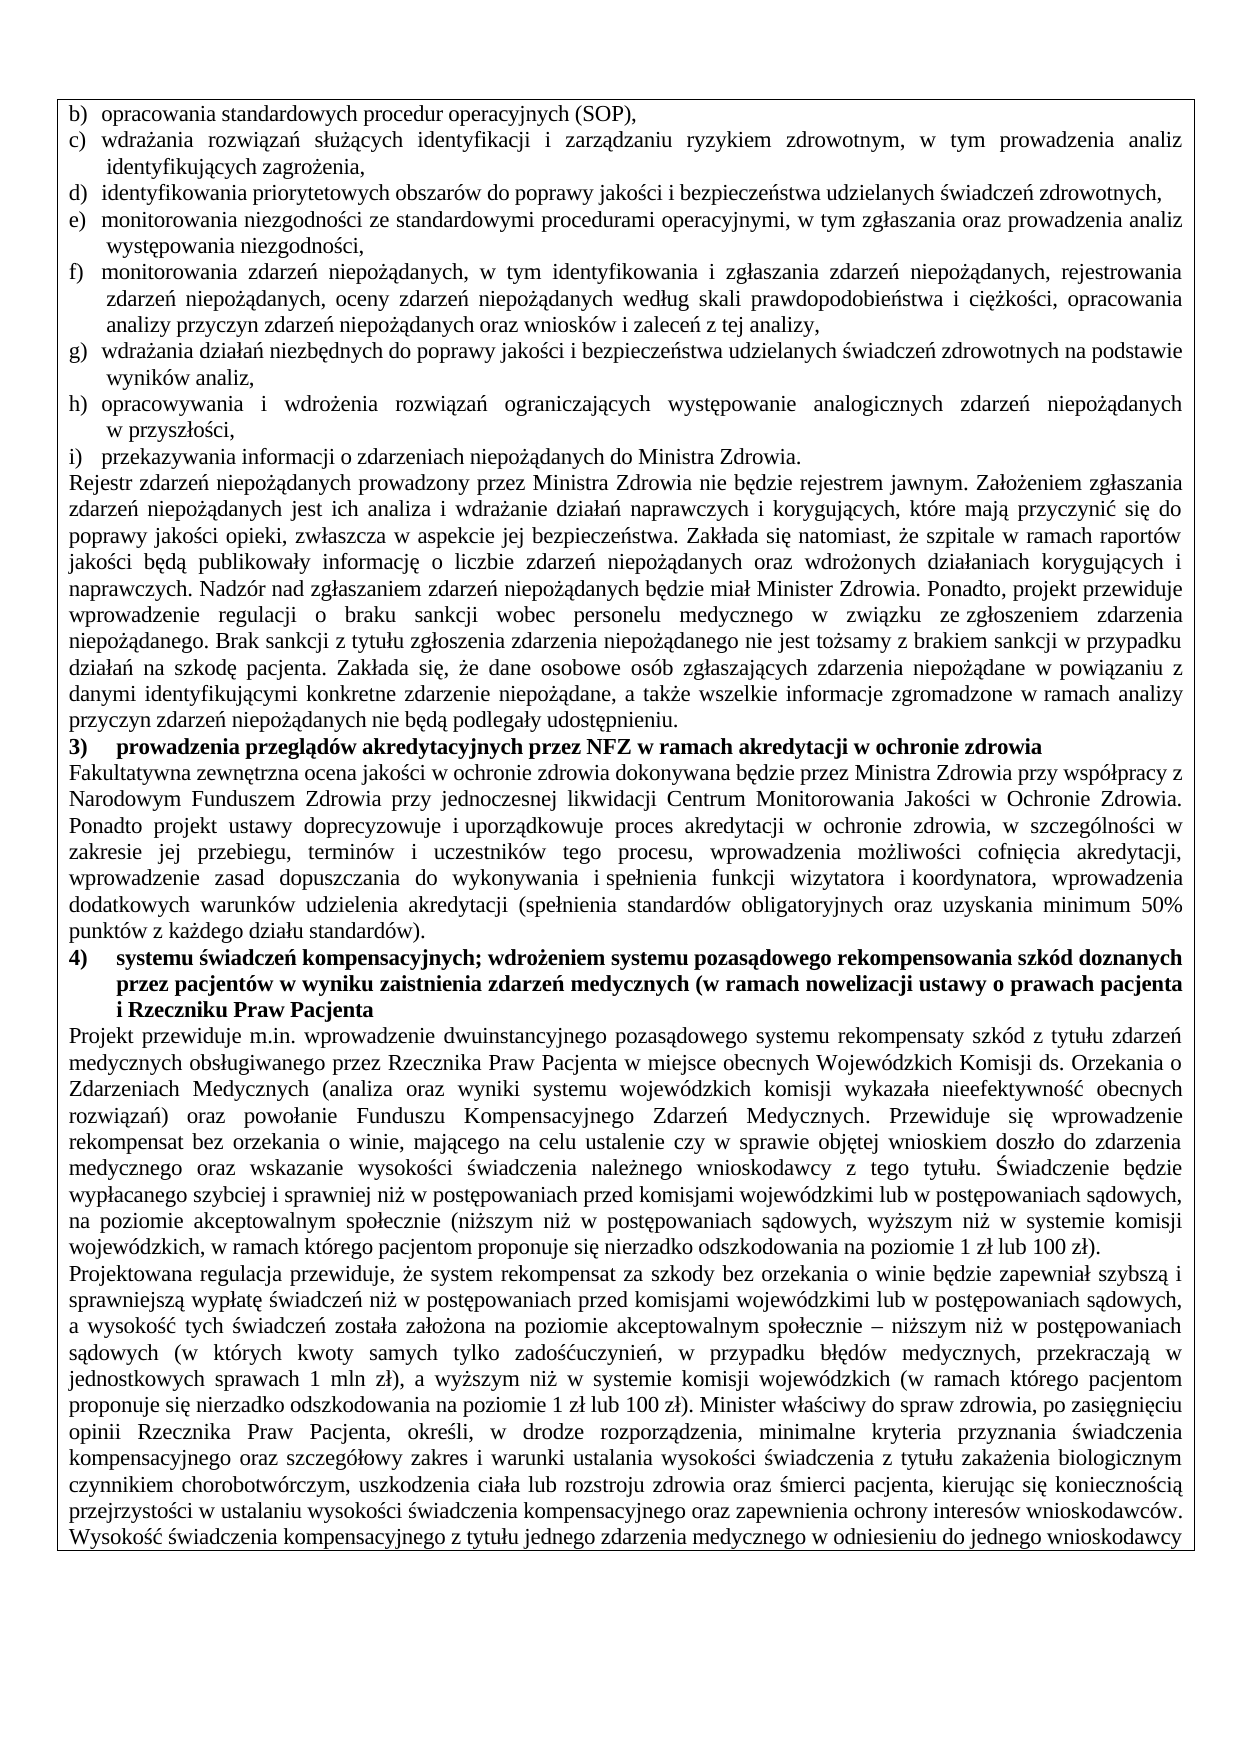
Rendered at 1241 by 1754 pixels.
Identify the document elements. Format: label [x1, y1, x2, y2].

table_cell [58, 100, 1194, 1550]
